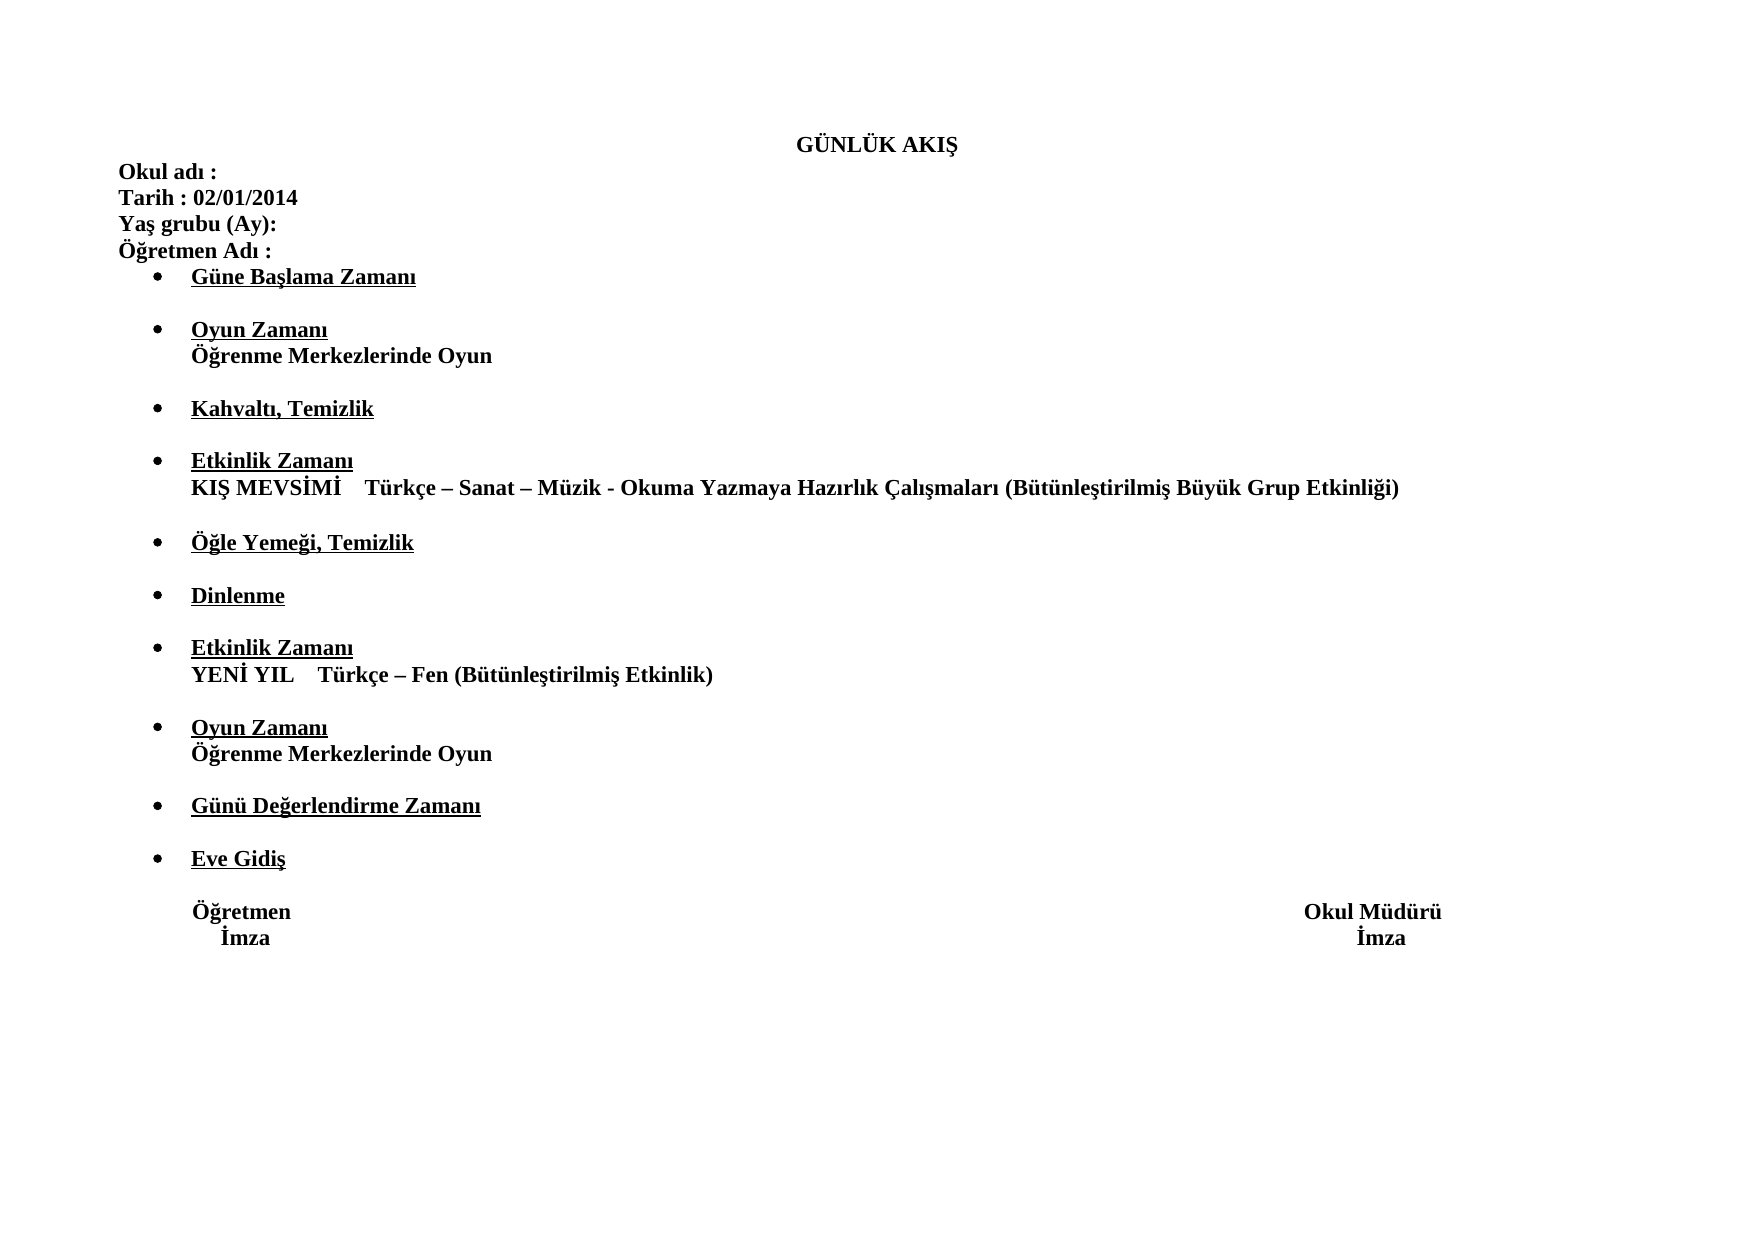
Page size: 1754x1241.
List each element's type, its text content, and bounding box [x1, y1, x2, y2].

list Öğle Yemeği, Temizlik [153, 529, 1636, 555]
list Kış Mevsimi Türkçe – Sanat – Müzik - Okuma Yazmaya Hazırlık Çalışmaları (Bütünleştirilmiş Büyük Grup Etkinliği) [191, 474, 1636, 500]
text YENİ YIL Türkçe – Fen (Bütünleştirilmiş Etkinlik) [191, 661, 1636, 687]
text Okul adı : [118, 158, 1636, 184]
text Öğretmen Okul Müdürü İmza İmza [192, 898, 1636, 951]
list Öğrenme Merkezlerinde Oyun [191, 740, 1636, 766]
list Güne Başlama Zamanı [153, 263, 1636, 289]
list Eve Gidiş [153, 845, 1636, 872]
list Etkinlik Zamanı [153, 448, 1636, 474]
text GÜNLÜK AKIŞ [118, 131, 1636, 158]
text Tarih : 02/01/2014 Yaş grubu (Ay): Öğretmen Adı : [118, 184, 1636, 263]
list Dinlenme [153, 582, 1636, 608]
list Oyun Zamanı [153, 316, 1636, 342]
list Etkinlik Zamanı [153, 634, 1636, 661]
list Günü Değerlendirme Zamanı [153, 793, 1636, 819]
list Öğrenme Merkezlerinde Oyun [191, 342, 1636, 368]
list Oyun Zamanı [153, 713, 1636, 740]
list Kahvaltı, Temizlik [153, 395, 1636, 421]
